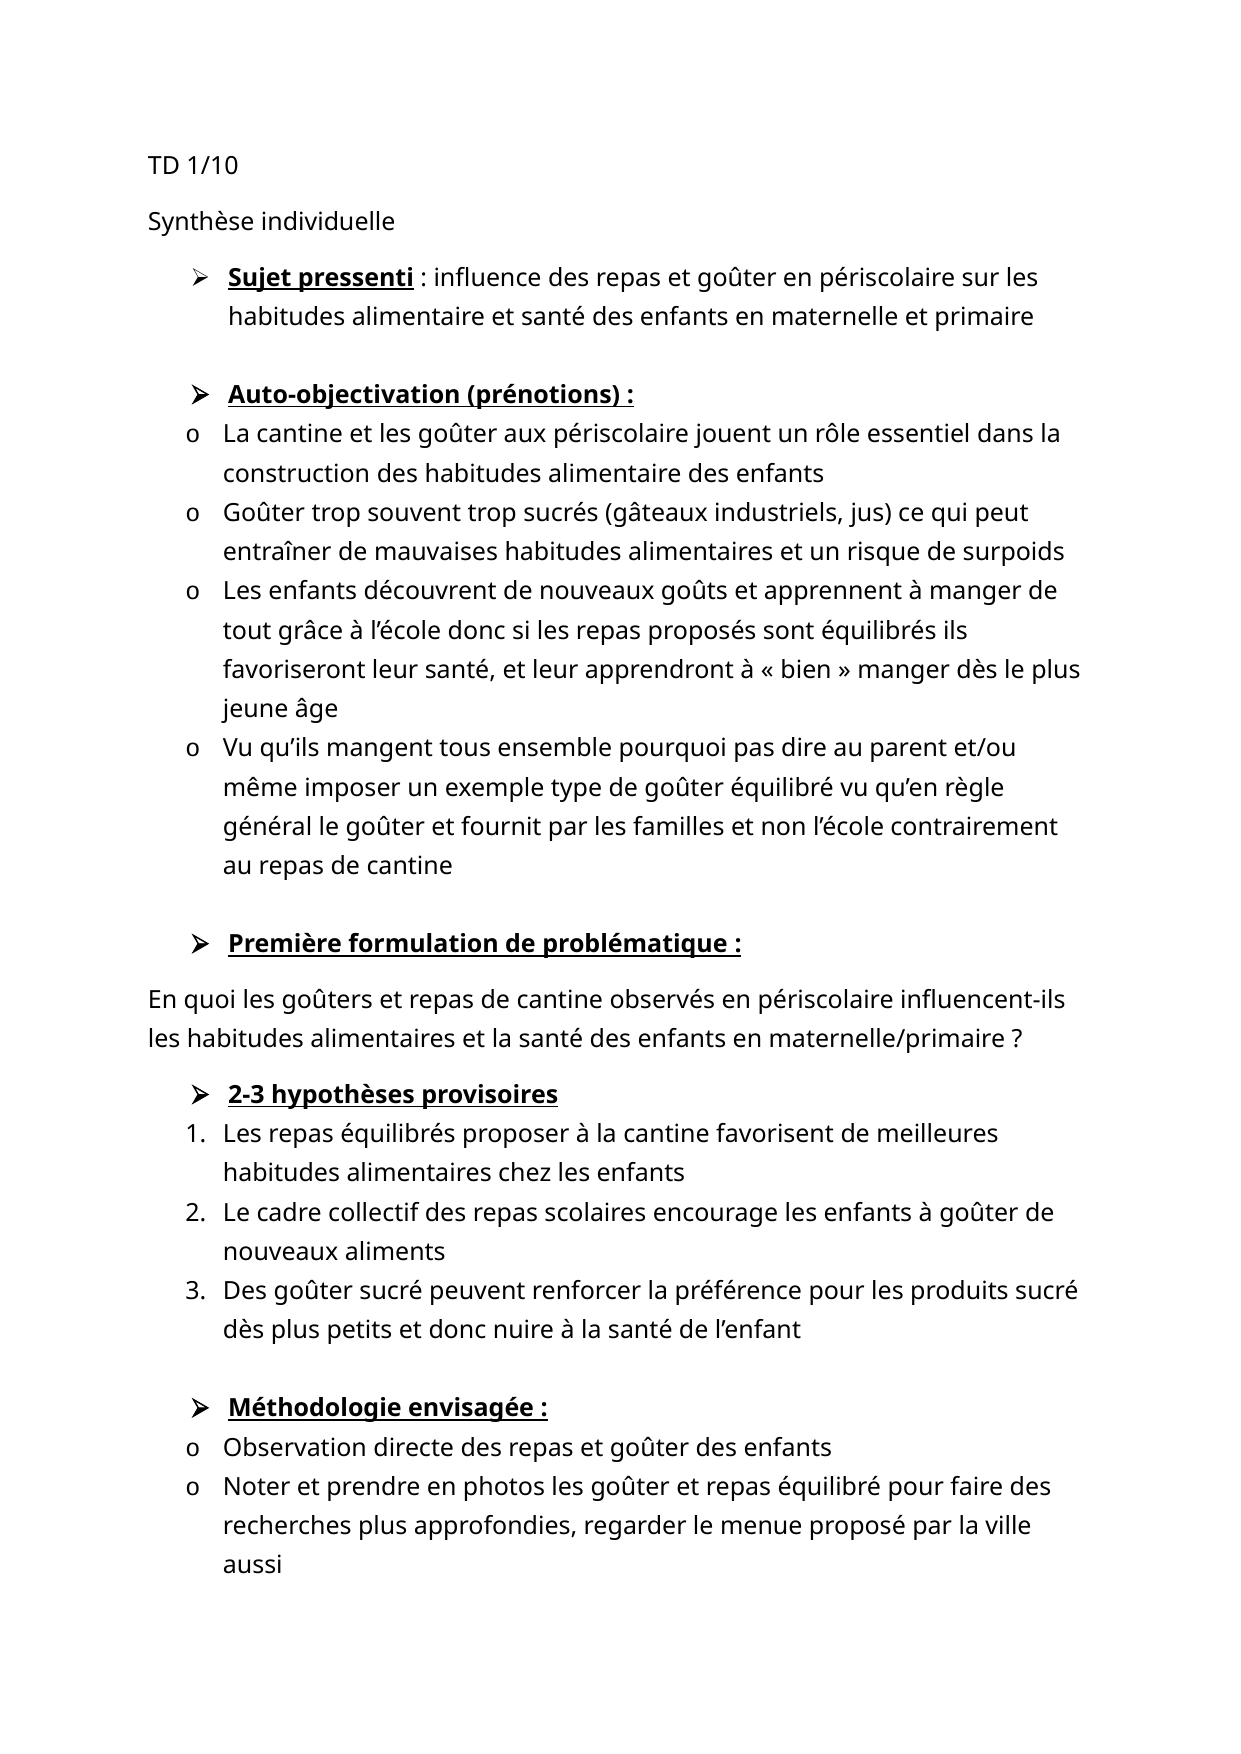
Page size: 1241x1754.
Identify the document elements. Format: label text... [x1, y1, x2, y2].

list Les enfants découvrent de nouveaux goûts et apprennent à manger de tout grâce à l’école donc si les repas proposés sont équilibrés ils favoriseront leur santé, et leur apprendront à « bien » manger dès le plus jeune âge [185, 573, 1093, 725]
list Première formulation de problématique : [190, 926, 1093, 960]
text TD 1/10 [148, 148, 1093, 182]
list Méthodologie envisagée : [190, 1390, 1093, 1424]
list Les repas équilibrés proposer à la cantine favorisent de meilleures habitudes alimentaires chez les enfants [185, 1116, 1093, 1189]
list Des goûter sucré peuvent renforcer la préférence pour les produits sucré dès plus petits et donc nuire à la santé de l’enfant [185, 1273, 1093, 1346]
text Synthèse individuelle [148, 203, 1093, 237]
list Auto-objectivation (prénotions) : [190, 377, 1093, 411]
list Goûter trop souvent trop sucrés (gâteaux industriels, jus) ce qui peut entraîner de mauvaises habitudes alimentaires et un risque de surpoids [185, 494, 1093, 568]
list Vu qu’ils mangent tous ensemble pourquoi pas dire au parent et/ou même imposer un exemple type de goûter équilibré vu qu’en règle général le goûter et fournit par les familles et non l’école contrairement au repas de cantine [185, 730, 1093, 882]
list La cantine et les goûter aux périscolaire jouent un rôle essentiel dans la construction des habitudes alimentaire des enfants [185, 416, 1093, 489]
list Le cadre collectif des repas scolaires encourage les enfants à goûter de nouveaux aliments [185, 1194, 1093, 1267]
list Sujet pressenti : influence des repas et goûter en périscolaire sur les habitudes alimentaire et santé des enfants en maternelle et primaire [190, 259, 1093, 332]
list 2-3 hypothèses provisoires [190, 1077, 1093, 1111]
text En quoi les goûters et repas de cantine observés en périscolaire influencent-ils les habitudes alimentaires et la santé des enfants en maternelle/primaire ? [148, 982, 1093, 1055]
list Noter et prendre en photos les goûter et repas équilibré pour faire des recherches plus approfondies, regarder le menue proposé par la ville aussi [185, 1469, 1093, 1581]
list Observation directe des repas et goûter des enfants [185, 1429, 1093, 1463]
